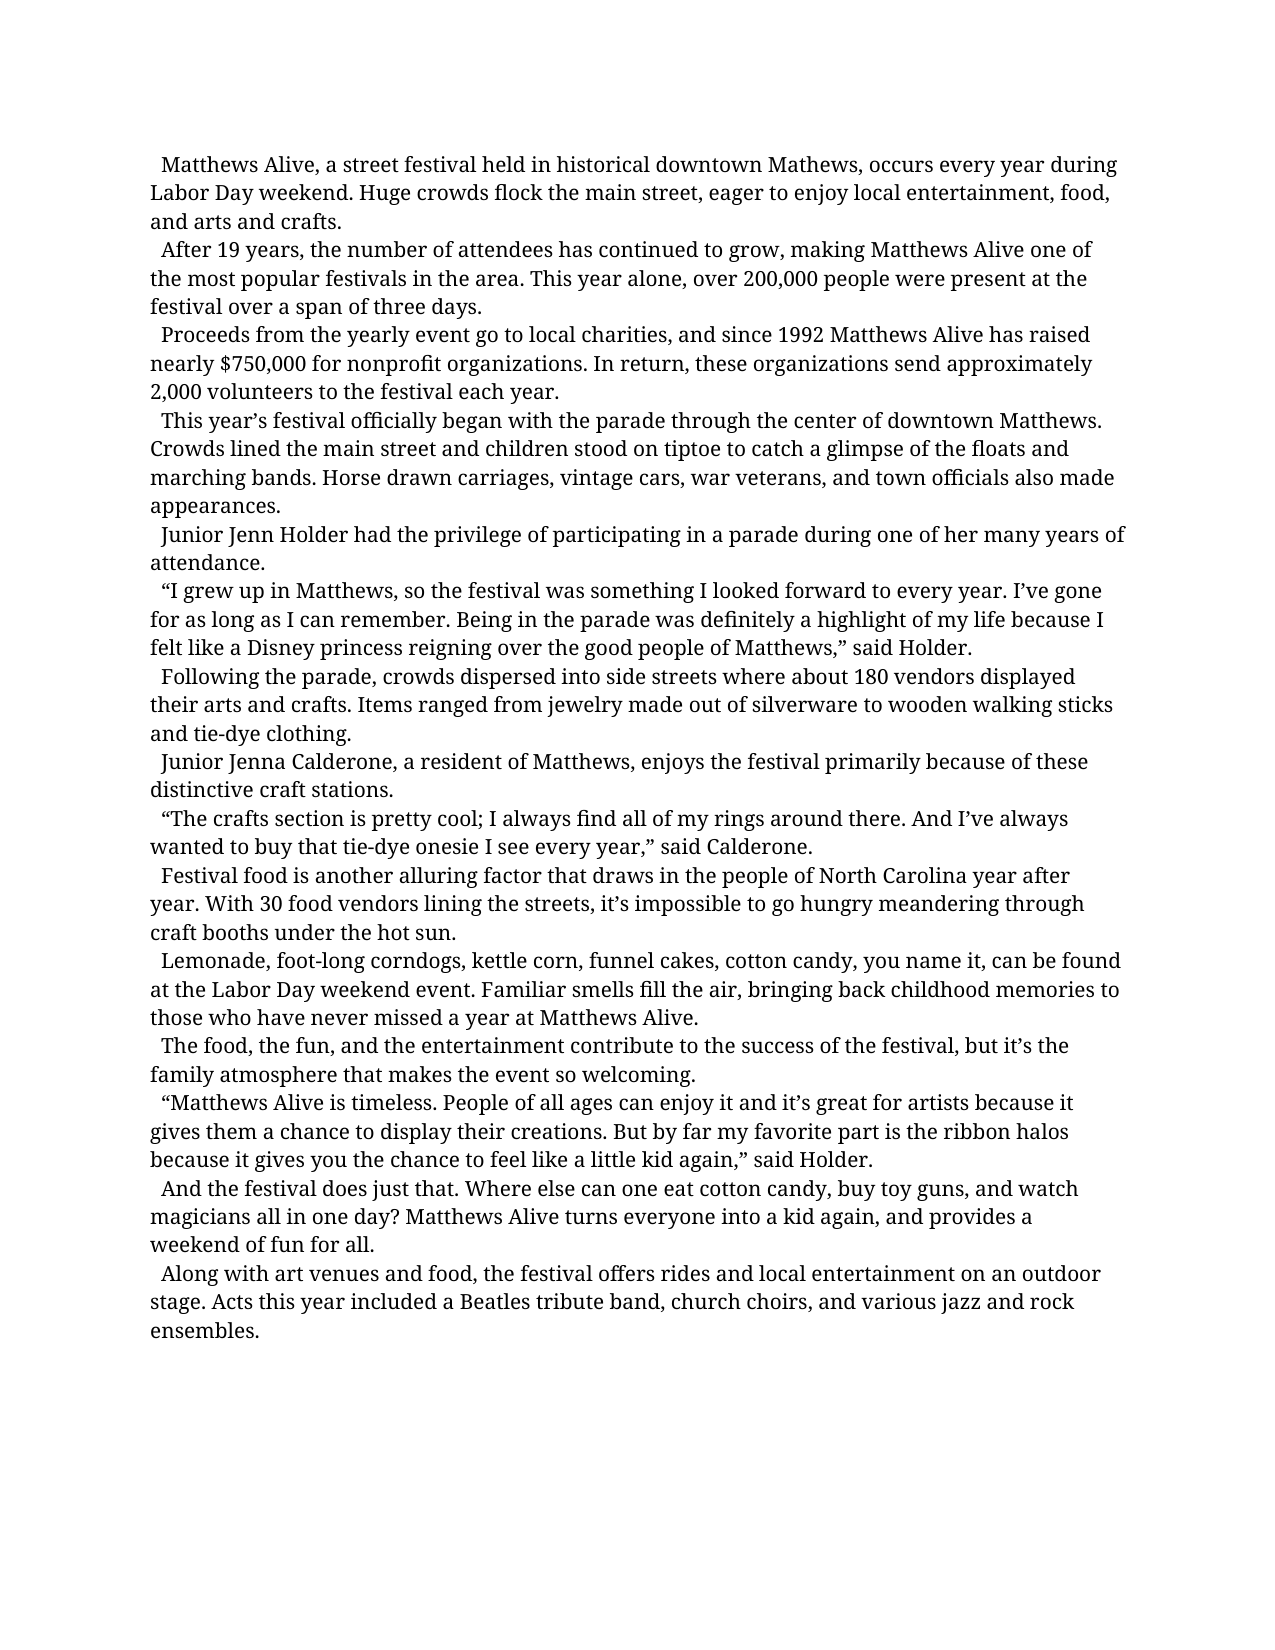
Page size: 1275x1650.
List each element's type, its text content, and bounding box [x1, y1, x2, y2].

text Following the parade, crowds dispersed into side streets where about 180 vendors displayed their arts and crafts. Items ranged from jewelry made out of silverware to wooden walking sticks and tie-dye clothing. [150, 662, 1125, 747]
text This year’s festival officially began with the parade through the center of downtown Matthews. Crowds lined the main street and children stood on tiptoe to catch a glimpse of the floats and marching bands. Horse drawn carriages, vintage cars, war veterans, and town officials also made appearances. [150, 406, 1125, 520]
text Along with art venues and food, the festival offers rides and local entertainment on an outdoor stage. Acts this year included a Beatles tribute band, church choirs, and various jazz and rock ensembles. [150, 1259, 1125, 1344]
text Junior Jenn Holder had the privilege of participating in a parade during one of her many years of attendance. [150, 520, 1125, 577]
text Junior Jenna Calderone, a resident of Matthews, enjoys the festival primarily because of these distinctive craft stations. [150, 747, 1125, 804]
text “Matthews Alive is timeless. People of all ages can enjoy it and it’s great for artists because it gives them a chance to display their creations. But by far my favorite part is the ribbon halos because it gives you the chance to feel like a little kid again,” said Holder. [150, 1088, 1125, 1174]
text Matthews Alive, a street festival held in historical downtown Mathews, occurs every year during Labor Day weekend. Huge crowds flock the main street, eager to enjoy local entertainment, food, and arts and crafts. [150, 150, 1125, 235]
text “The crafts section is pretty cool; I always find all of my rings around there. And I’ve always wanted to buy that tie-dye onesie I see every year,” said Calderone. [150, 804, 1125, 861]
text Lemonade, foot-long corndogs, kettle corn, funnel cakes, cotton candy, you name it, can be found at the Labor Day weekend event. Familiar smells fill the air, bringing back childhood memories to those who have never missed a year at Matthews Alive. [150, 946, 1125, 1032]
text Proceeds from the yearly event go to local charities, and since 1992 Matthews Alive has raised nearly $750,000 for nonprofit organizations. In return, these organizations send approximately 2,000 volunteers to the festival each year. [150, 321, 1125, 406]
text Festival food is another alluring factor that draws in the people of North Carolina year after year. With 30 food vendors lining the streets, it’s impossible to go hungry meandering through craft booths under the hot sun. [150, 861, 1125, 946]
text The food, the fun, and the entertainment contribute to the success of the festival, but it’s the family atmosphere that makes the event so welcoming. [150, 1032, 1125, 1088]
text After 19 years, the number of attendees has continued to grow, making Matthews Alive one of the most popular festivals in the area. This year alone, over 200,000 people were present at the festival over a span of three days. [150, 235, 1125, 321]
text And the festival does just that. Where else can one eat cotton candy, buy toy guns, and watch magicians all in one day? Matthews Alive turns everyone into a kid again, and provides a weekend of fun for all. [150, 1174, 1125, 1259]
text “I grew up in Matthews, so the festival was something I looked forward to every year. I’ve gone for as long as I can remember. Being in the parade was definitely a highlight of my life because I felt like a Disney princess reigning over the good people of Matthews,” said Holder. [150, 577, 1125, 662]
